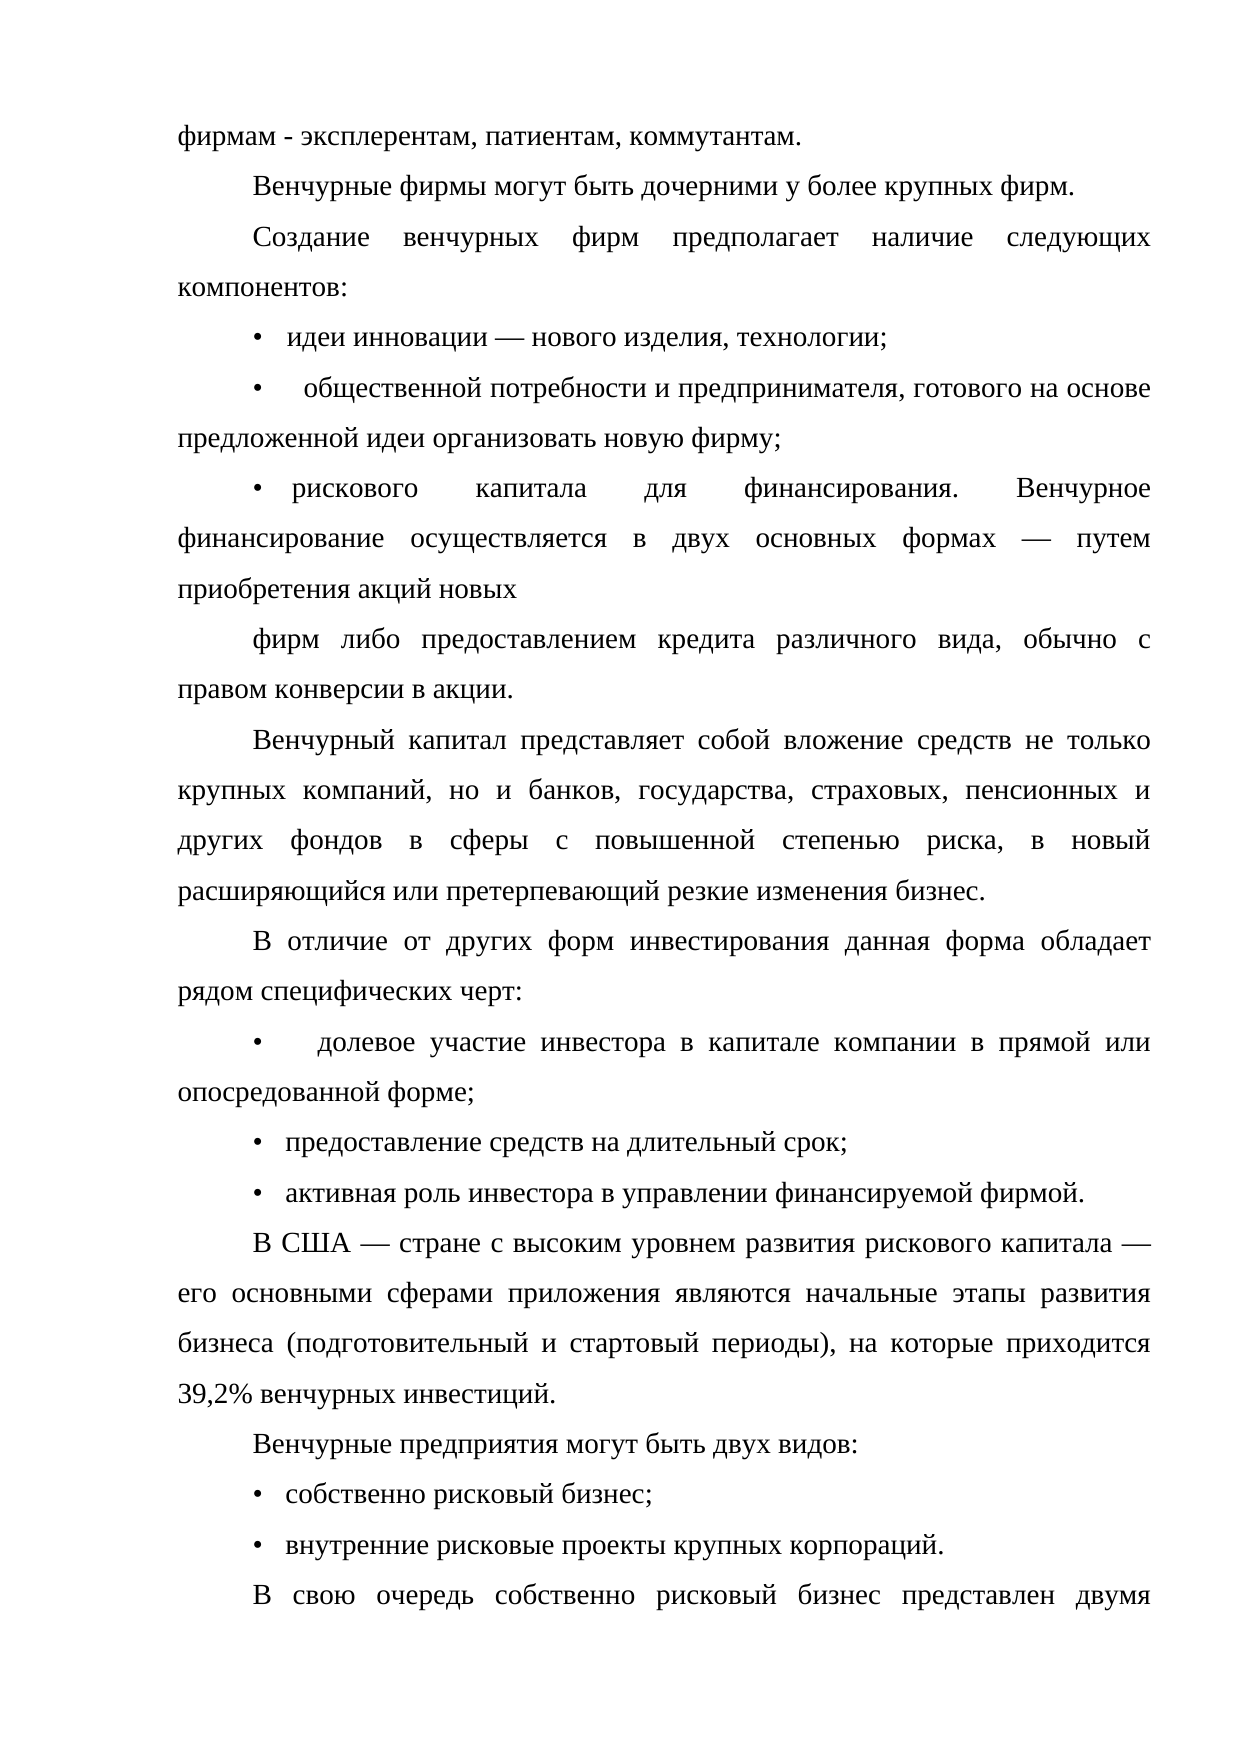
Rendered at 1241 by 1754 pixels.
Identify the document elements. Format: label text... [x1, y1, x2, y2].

text • общественной потребности и предпринимателя, готового на основе предложенной идеи организовать новую фирму; [177, 370, 1152, 453]
text • идеи инновации — нового изделия, технологии; [177, 319, 1152, 353]
list внутренние рисковые проекты крупных корпораций. [177, 1527, 1152, 1560]
list активная роль инвестора в управлении финансируемой фирмой. [177, 1175, 1152, 1208]
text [177, 1577, 1152, 1611]
text • рискового капитала для финансирования. Венчурное финансирование осуществляется в двух основных формах — путем приобретения акций новых [177, 470, 1152, 604]
list собственно рисковый бизнес; [177, 1477, 1152, 1510]
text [177, 118, 1152, 152]
text • долевое участие инвестора в капитале компании в прямой или опосредованной форме; [177, 1024, 1152, 1108]
list предоставление средств на длительный срок; [177, 1124, 1152, 1158]
text фирм либо предоставлением кредита различного вида, обычно с правом конверсии в акции. [177, 621, 1152, 705]
text В США — стране с высоким уровнем развития рискового капитала — его основными сферами приложения являются начальные этапы развития бизнеса (подготовительный и стартовый периоды), на которые приходится 39,2% венчурных инвестиций. [177, 1225, 1152, 1409]
text Венчурный капитал представляет собой вложение средств не только крупных компаний, но и банков, государства, страховых, пенсионных и других фондов в сферы с повышенной степенью риска, в новый расширяющийся или претерпевающий резкие изменения бизнес. [177, 722, 1152, 906]
text Венчурные предприятия могут быть двух видов: [177, 1426, 1152, 1460]
text Создание венчурных фирм предполагает наличие следующих компонентов: [177, 219, 1152, 303]
text Венчурные фирмы могут быть дочерними у более крупных фирм. [177, 168, 1152, 202]
text В отличие от других форм инвестирования данная форма обладает рядом специфических черт: [177, 923, 1152, 1007]
